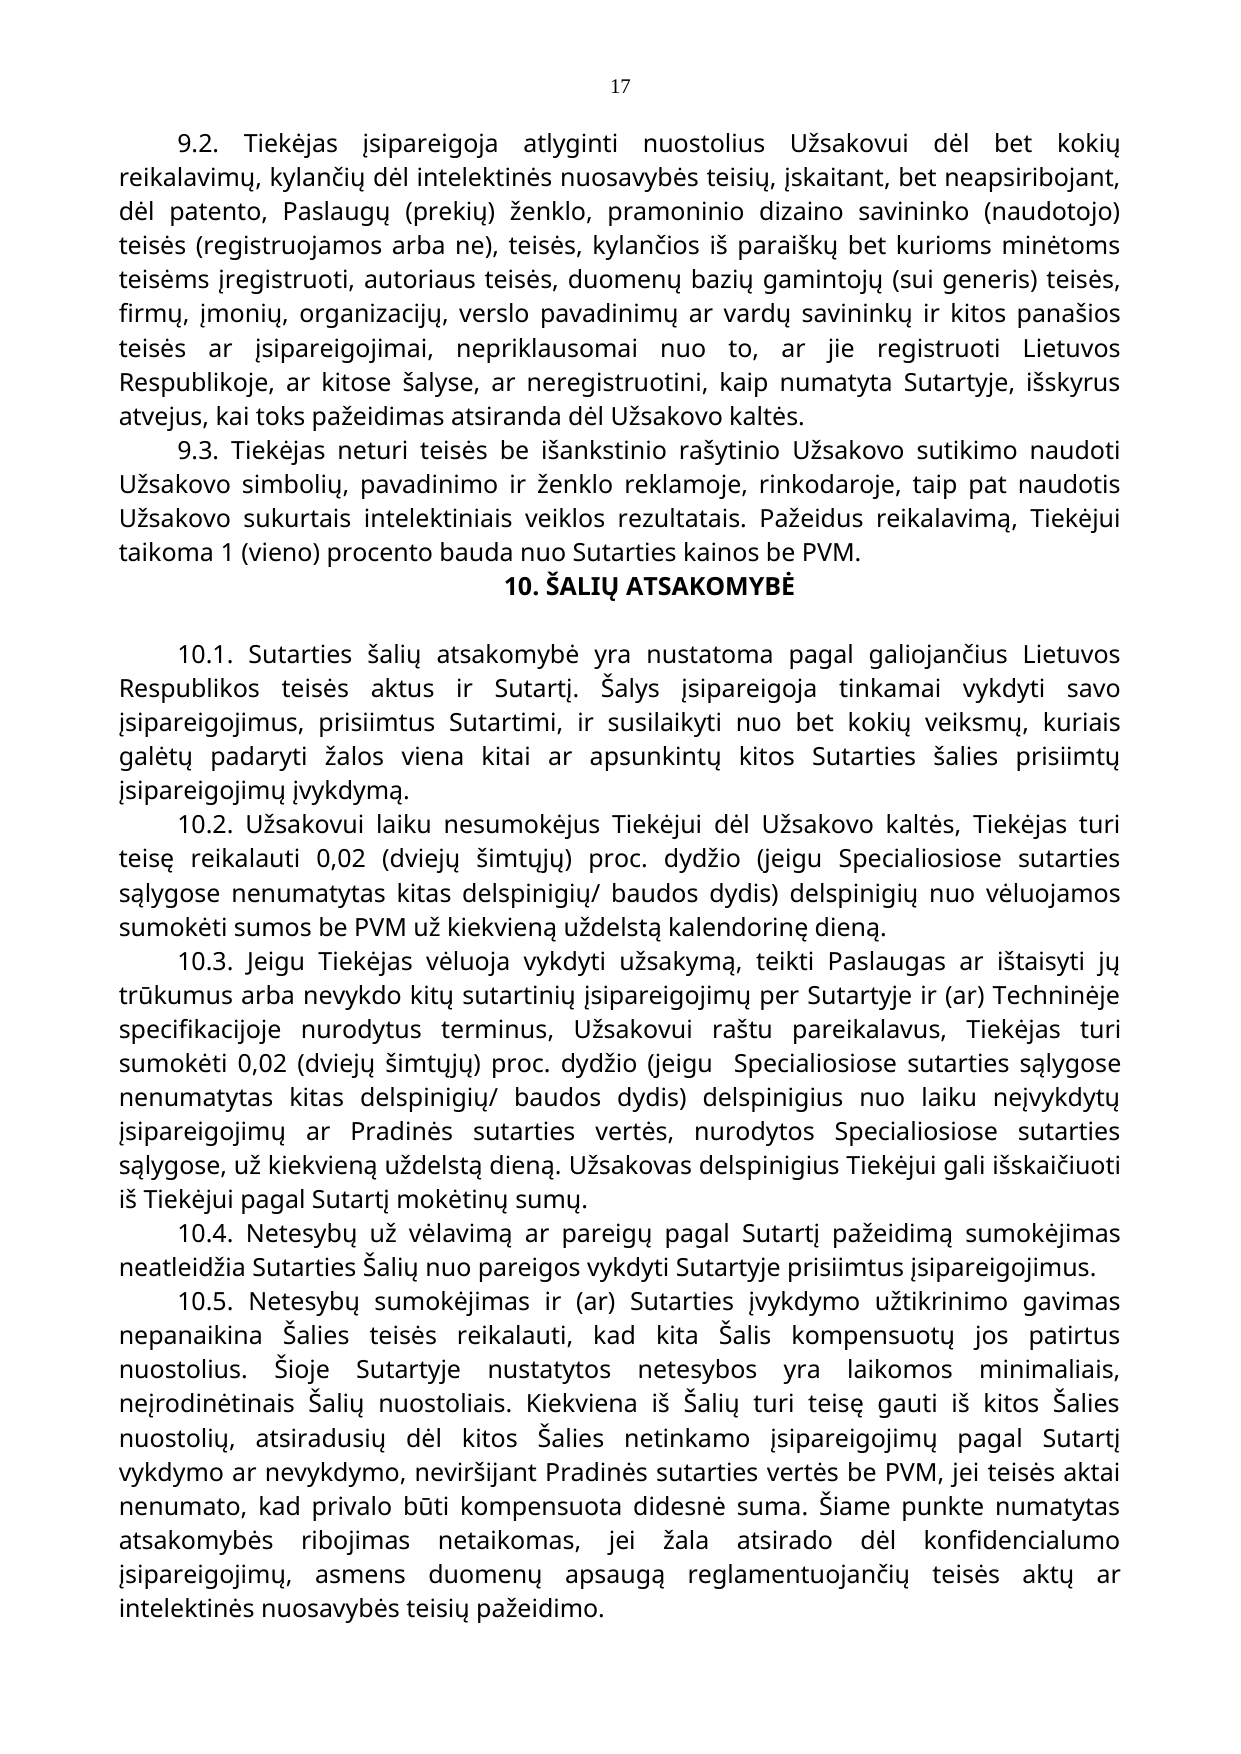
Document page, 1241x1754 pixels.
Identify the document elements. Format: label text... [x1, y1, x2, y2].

text 10.4. Netesybų už vėlavimą ar pareigų pagal Sutartį pažeidimą sumokėjimas neatleidžia Sutarties Šalių nuo pareigos vykdyti Sutartyje prisiimtus įsipareigojimus. [118, 1216, 1122, 1284]
text 10. ŠALIŲ ATSAKOMYBĖ [118, 569, 1122, 603]
text 10.1. Sutarties šalių atsakomybė yra nustatoma pagal galiojančius Lietuvos Respublikos teisės aktus ir Sutartį. Šalys įsipareigoja tinkamai vykdyti savo įsipareigojimus, prisiimtus Sutartimi, ir susilaikyti nuo bet kokių veiksmų, kuriais galėtų padaryti žalos viena kitai ar apsunkintų kitos Sutarties šalies prisiimtų įsipareigojimų įvykdymą. [118, 637, 1122, 807]
text 10.5. Netesybų sumokėjimas ir (ar) Sutarties įvykdymo užtikrinimo gavimas nepanaikina Šalies teisės reikalauti, kad kita Šalis kompensuotų jos patirtus nuostolius. Šioje Sutartyje nustatytos netesybos yra laikomos minimaliais, neįrodinėtinais Šalių nuostoliais. Kiekviena iš Šalių turi teisę gauti iš kitos Šalies nuostolių, atsiradusių dėl kitos Šalies netinkamo įsipareigojimų pagal Sutartį vykdymo ar nevykdymo, neviršijant Pradinės sutarties vertės be PVM, jei teisės aktai nenumato, kad privalo būti kompensuota didesnė suma. Šiame punkte numatytas atsakomybės ribojimas netaikomas, jei žala atsirado dėl konfidencialumo įsipareigojimų, asmens duomenų apsaugą reglamentuojančių teisės aktų ar intelektinės nuosavybės teisių pažeidimo. [118, 1284, 1122, 1624]
text 9.3. Tiekėjas neturi teisės be išankstinio rašytinio Užsakovo sutikimo naudoti Užsakovo simbolių, pavadinimo ir ženklo reklamoje, rinkodaroje, taip pat naudotis Užsakovo sukurtais intelektiniais veiklos rezultatais. Pažeidus reikalavimą, Tiekėjui taikoma 1 (vieno) procento bauda nuo Sutarties kainos be PVM. [118, 432, 1122, 569]
text 10.2. Užsakovui laiku nesumokėjus Tiekėjui dėl Užsakovo kaltės, Tiekėjas turi teisę reikalauti 0,02 (dviejų šimtųjų) proc. dydžio (jeigu Specialiosiose sutarties sąlygose nenumatytas kitas delspinigių/ baudos dydis) delspinigių nuo vėluojamos sumokėti sumos be PVM už kiekvieną uždelstą kalendorinę dieną. [118, 807, 1122, 943]
text 9.2. Tiekėjas įsipareigoja atlyginti nuostolius Užsakovui dėl bet kokių reikalavimų, kylančių dėl intelektinės nuosavybės teisių, įskaitant, bet neapsiribojant, dėl patento, Paslaugų (prekių) ženklo, pramoninio dizaino savininko (naudotojo) teisės (registruojamos arba ne), teisės, kylančios iš paraiškų bet kurioms minėtoms teisėms įregistruoti, autoriaus teisės, duomenų bazių gamintojų (sui generis) teisės, firmų, įmonių, organizacijų, verslo pavadinimų ar vardų savininkų ir kitos panašios teisės ar įsipareigojimai, nepriklausomai nuo to, ar jie registruoti Lietuvos Respublikoje, ar kitose šalyse, ar neregistruotini, kaip numatyta Sutartyje, išskyrus atvejus, kai toks pažeidimas atsiranda dėl Užsakovo kaltės. [118, 126, 1122, 432]
text 10.3. Jeigu Tiekėjas vėluoja vykdyti užsakymą, teikti Paslaugas ar ištaisyti jų trūkumus arba nevykdo kitų sutartinių įsipareigojimų per Sutartyje ir (ar) Techninėje specifikacijoje nurodytus terminus, Užsakovui raštu pareikalavus, Tiekėjas turi sumokėti 0,02 (dviejų šimtųjų) proc. dydžio (jeigu Specialiosiose sutarties sąlygose nenumatytas kitas delspinigių/ baudos dydis) delspinigius nuo laiku neįvykdytų įsipareigojimų ar Pradinės sutarties vertės, nurodytos Specialiosiose sutarties sąlygose, už kiekvieną uždelstą dieną. Užsakovas delspinigius Tiekėjui gali išskaičiuoti iš Tiekėjui pagal Sutartį mokėtinų sumų. [118, 943, 1122, 1216]
